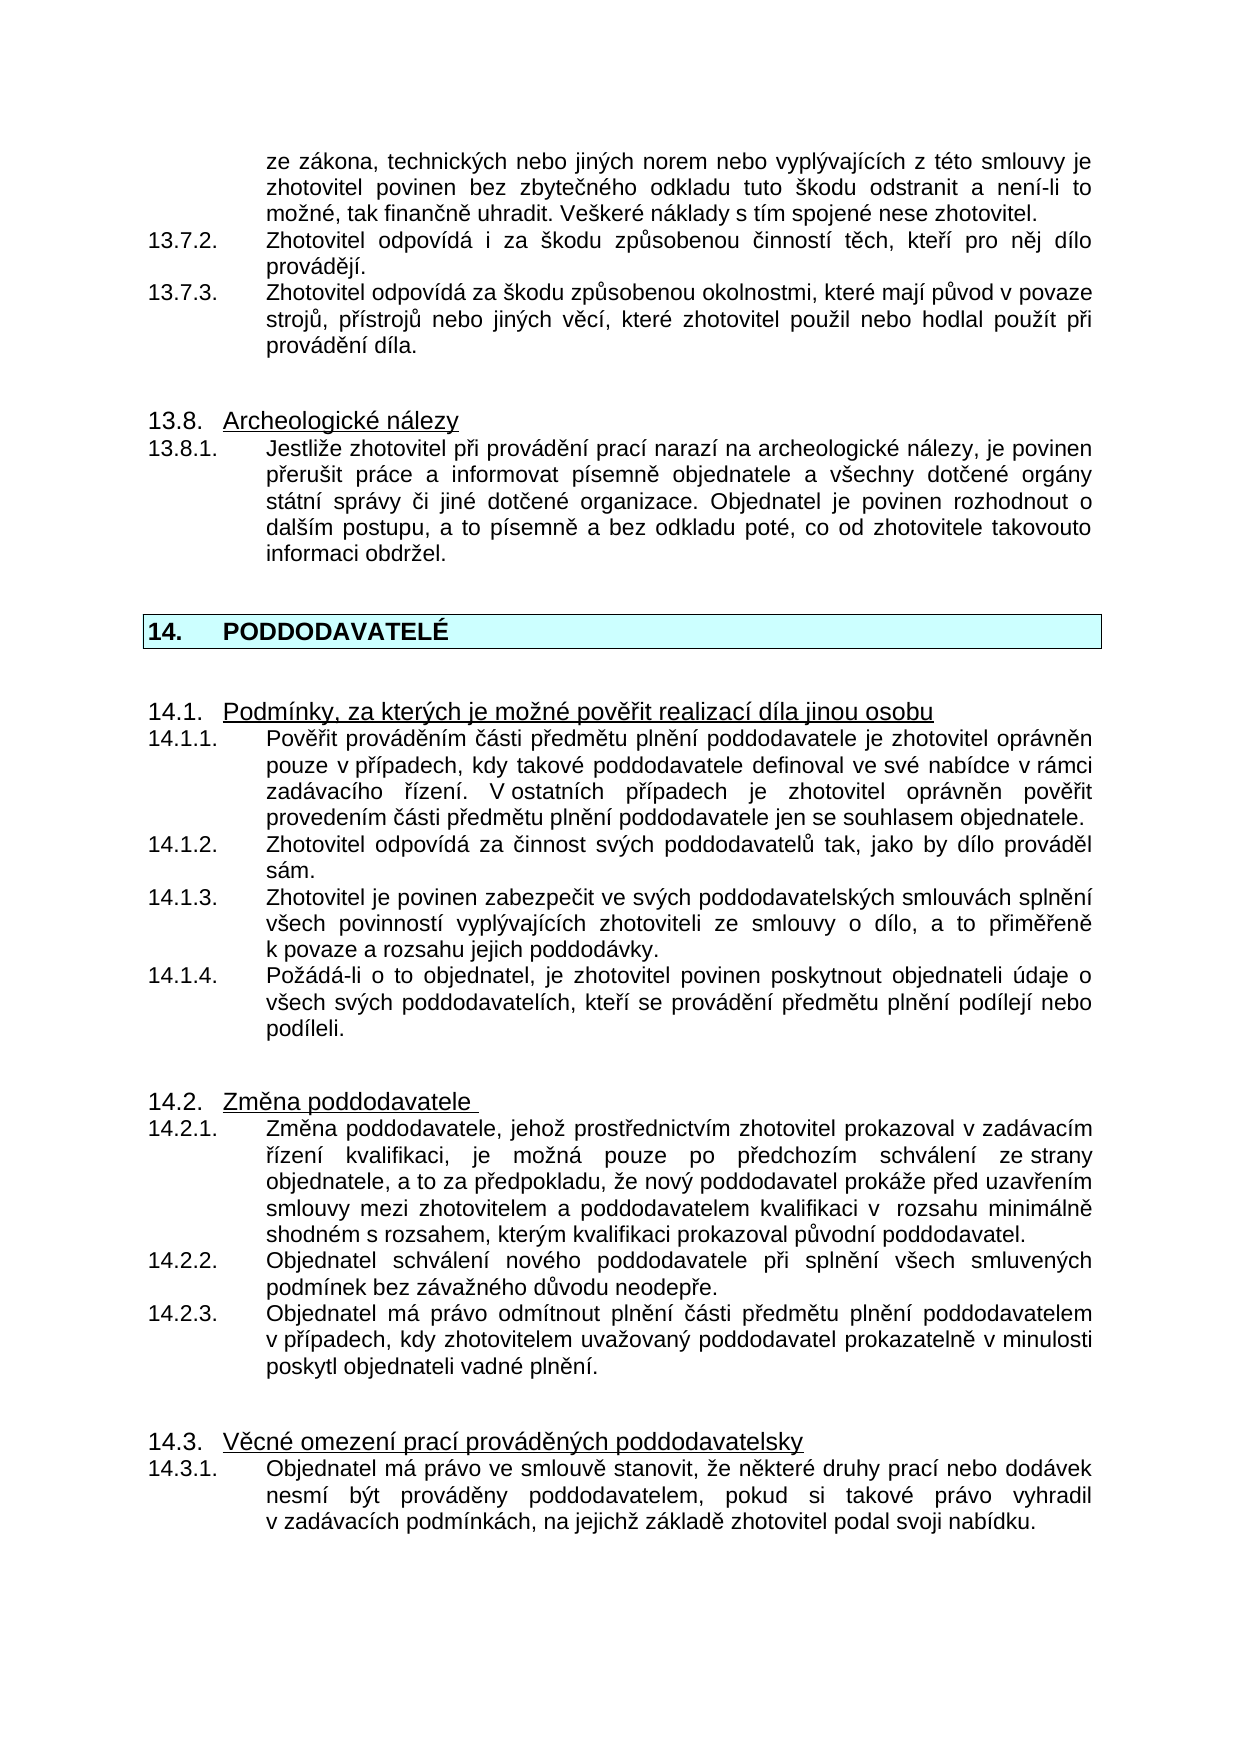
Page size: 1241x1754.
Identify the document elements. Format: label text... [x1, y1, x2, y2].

list Změna poddodavatele, jehož prostřednictvím zhotovitel prokazoval v zadávacím řízení kvalifikaci, je možná pouze po předchozím schválení ze strany objednatele, a to za předpokladu, že nový poddodavatel prokáže před uzavřením smlouvy mezi zhotovitelem a poddodavatelem kvalifikaci v rozsahu minimálně shodném s rozsahem, kterým kvalifikaci prokazoval původní poddodavatel. [148, 1115, 1093, 1247]
list Objednatel má právo ve smlouvě stanovit, že některé druhy prací nebo dodávek nesmí být prováděny poddodavatelem, pokud si takové právo vyhradil v zadávacích podmínkách, na jejichž základě zhotovitel podal svoji nabídku. [148, 1455, 1093, 1534]
list Zhotovitel odpovídá za škodu způsobenou okolnostmi, které mají původ v povaze strojů, přístrojů nebo jiných věcí, které zhotovitel použil nebo hodlal použít při provádění díla. [148, 279, 1093, 358]
text Poddodavatelé [144, 615, 1101, 648]
list Objednatel schválení nového poddodavatele při splnění všech smluvených podmínek bez závažného důvodu neodepře. [148, 1247, 1093, 1300]
list Archeologické nálezy [148, 406, 1093, 435]
list Zhotovitel odpovídá za činnost svých poddodavatelů tak, jako by dílo prováděl sám. [148, 831, 1093, 883]
list Požádá-li o to objednatel, je zhotovitel povinen poskytnout objednateli údaje o všech svých poddodavatelích, kteří se provádění předmětu plnění podílejí nebo podíleli. [148, 962, 1093, 1042]
list Zhotovitel je povinen zabezpečit ve svých poddodavatelských smlouvách splnění všech povinností vyplývajících zhotoviteli ze smlouvy o dílo, a to přiměřeně k povaze a rozsahu jejich poddodávky. [148, 883, 1093, 962]
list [148, 148, 1093, 227]
list Zhotovitel odpovídá i za škodu způsobenou činností těch, kteří pro něj dílo provádějí. [148, 227, 1093, 279]
list Jestliže zhotovitel při provádění prací narazí na archeologické nálezy, je povinen přerušit práce a informovat písemně objednatele a všechny dotčené orgány státní správy či jiné dotčené organizace. Objednatel je povinen rozhodnout o dalším postupu, a to písemně a bez odkladu poté, co od zhotovitele takovouto informaci obdržel. [148, 435, 1093, 567]
list Pověřit prováděním části předmětu plnění poddodavatele je zhotovitel oprávněn pouze v případech, kdy takové poddodavatele definoval ve své nabídce v rámci zadávacího řízení. V ostatních případech je zhotovitel oprávněn pověřit provedením části předmětu plnění poddodavatele jen se souhlasem objednatele. [148, 725, 1093, 831]
list Změna poddodavatele [148, 1087, 1093, 1115]
list Objednatel má právo odmítnout plnění části předmětu plnění poddodavatelem v případech, kdy zhotovitelem uvažovaný poddodavatel prokazatelně v minulosti poskytl objednateli vadné plnění. [148, 1300, 1093, 1379]
list Podmínky, za kterých je možné pověřit realizací díla jinou osobu [148, 697, 1093, 725]
list Věcné omezení prací prováděných poddodavatelsky [148, 1427, 1093, 1455]
